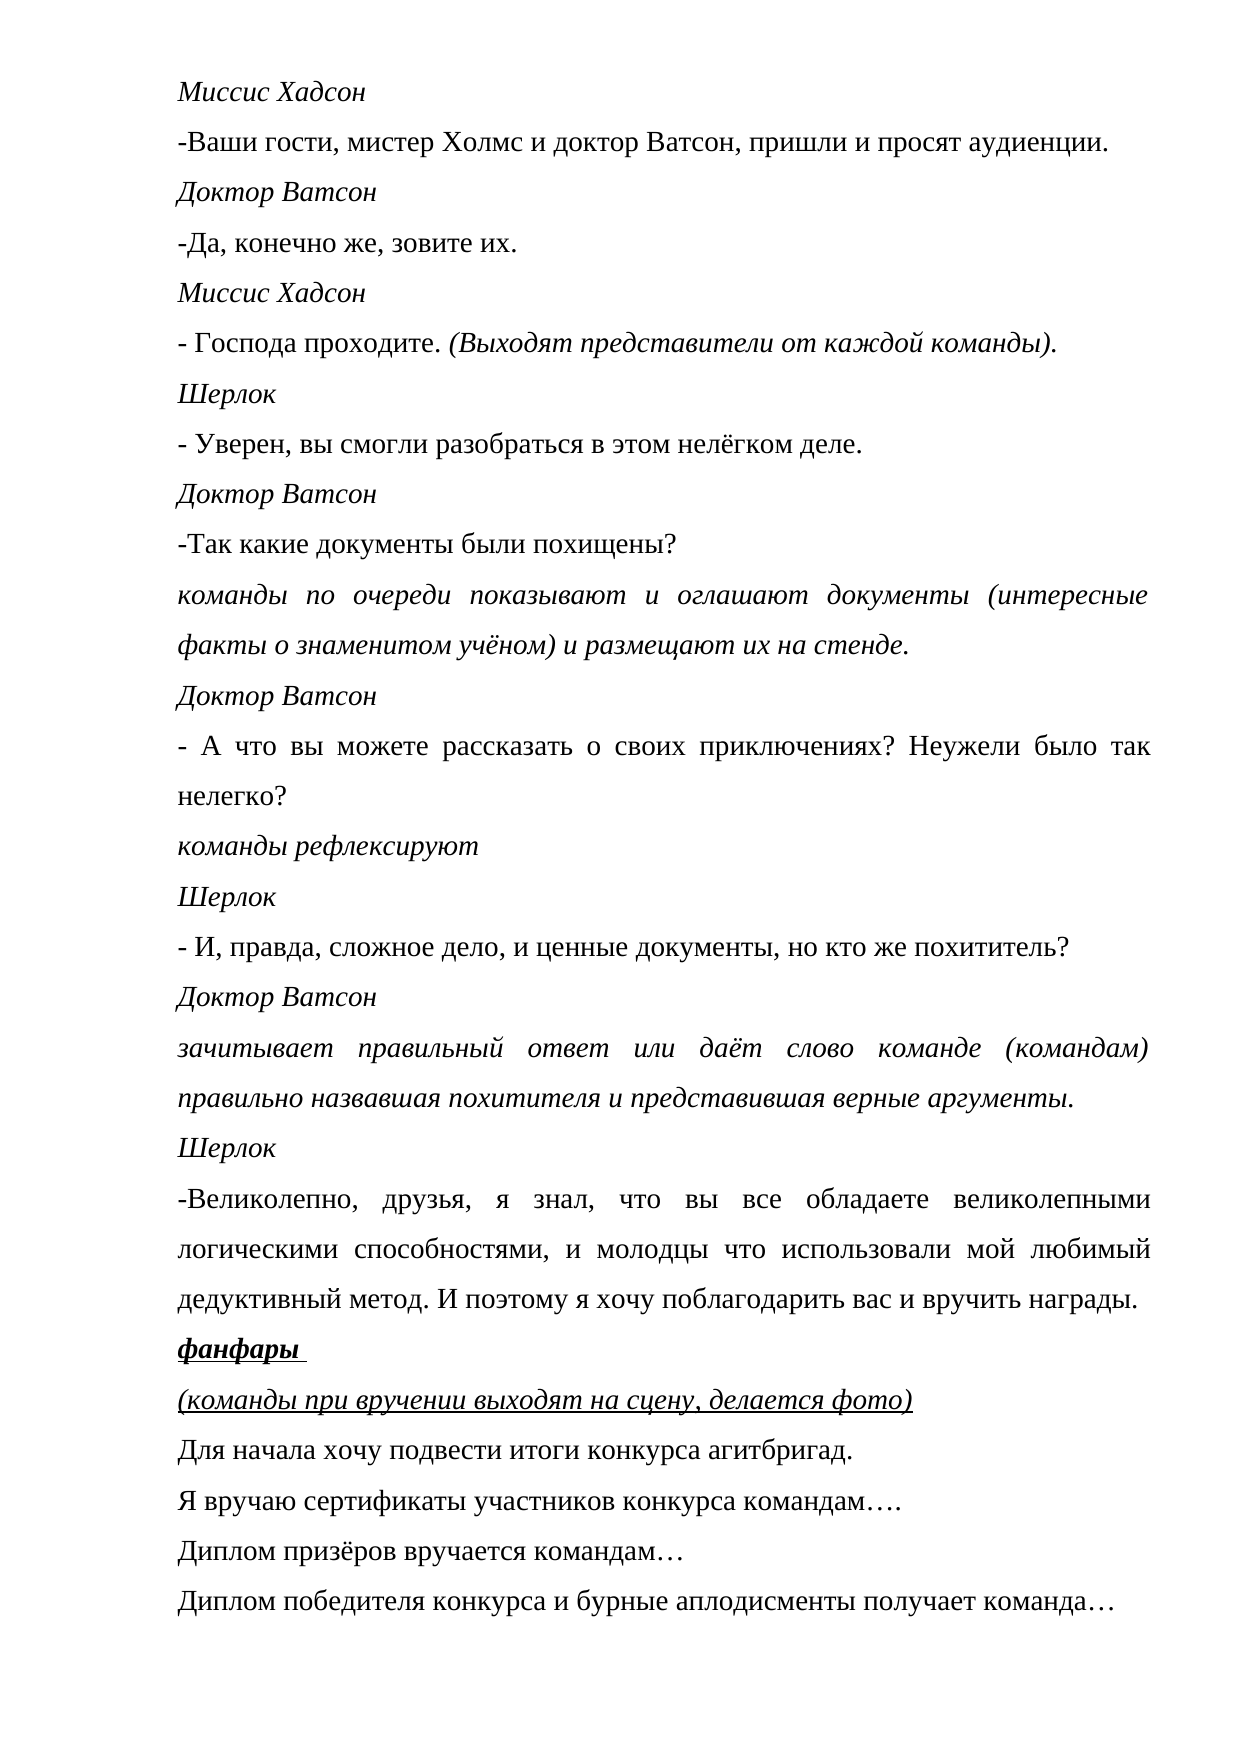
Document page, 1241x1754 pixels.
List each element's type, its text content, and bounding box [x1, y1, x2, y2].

text Доктор Ватсон [177, 174, 1152, 208]
text Шерлок [177, 1130, 1152, 1164]
text -Так какие документы были похищены? [177, 527, 1152, 560]
text команды по очереди показывают и оглашают документы (интересные факты о знаменитом учёном) и размещают их на стенде. [177, 577, 1152, 661]
text команды рефлексируют [177, 828, 1152, 862]
text зачитывает правильный ответ или даёт слово команде (командам) правильно назвавшая похитителя и представившая верные аргументы. [177, 1030, 1152, 1114]
text Я вручаю сертификаты участников конкурса командам…. [177, 1483, 1152, 1516]
text Диплом победителя конкурса и бурные аплодисменты получает команда… [177, 1583, 1152, 1617]
text Доктор Ватсон [177, 678, 1152, 711]
text фанфары [177, 1332, 1152, 1365]
text (команды при вручении выходят на сцену, делается фото) [177, 1382, 1152, 1416]
text -Да, конечно же, зовите их. [177, 225, 1152, 258]
text - А что вы можете рассказать о своих приключениях? Неужели было так нелегко? [177, 728, 1152, 812]
text Шерлок [177, 879, 1152, 912]
text Миссис Хадсон [177, 275, 1152, 309]
text Доктор Ватсон [177, 979, 1152, 1013]
text - Господа проходите. (Выходят представители от каждой команды). [177, 325, 1152, 359]
text -Великолепно, друзья, я знал, что вы все обладаете великолепными логическими способностями, и молодцы что использовали мой любимый дедуктивный метод. И поэтому я хочу поблагодарить вас и вручить награды. [177, 1181, 1152, 1315]
text Миссис Хадсон [177, 74, 1152, 107]
text Доктор Ватсон [177, 476, 1152, 510]
text -Ваши гости, мистер Холмс и доктор Ватсон, пришли и просят аудиенции. [177, 124, 1152, 158]
text Для начала хочу подвести итоги конкурса агитбригад. [177, 1432, 1152, 1466]
text - Уверен, вы смогли разобраться в этом нелёгком деле. [177, 426, 1152, 459]
text Диплом призёров вручается командам… [177, 1533, 1152, 1566]
text Шерлок [177, 376, 1152, 409]
text - И, правда, сложное дело, и ценные документы, но кто же похититель? [177, 929, 1152, 963]
